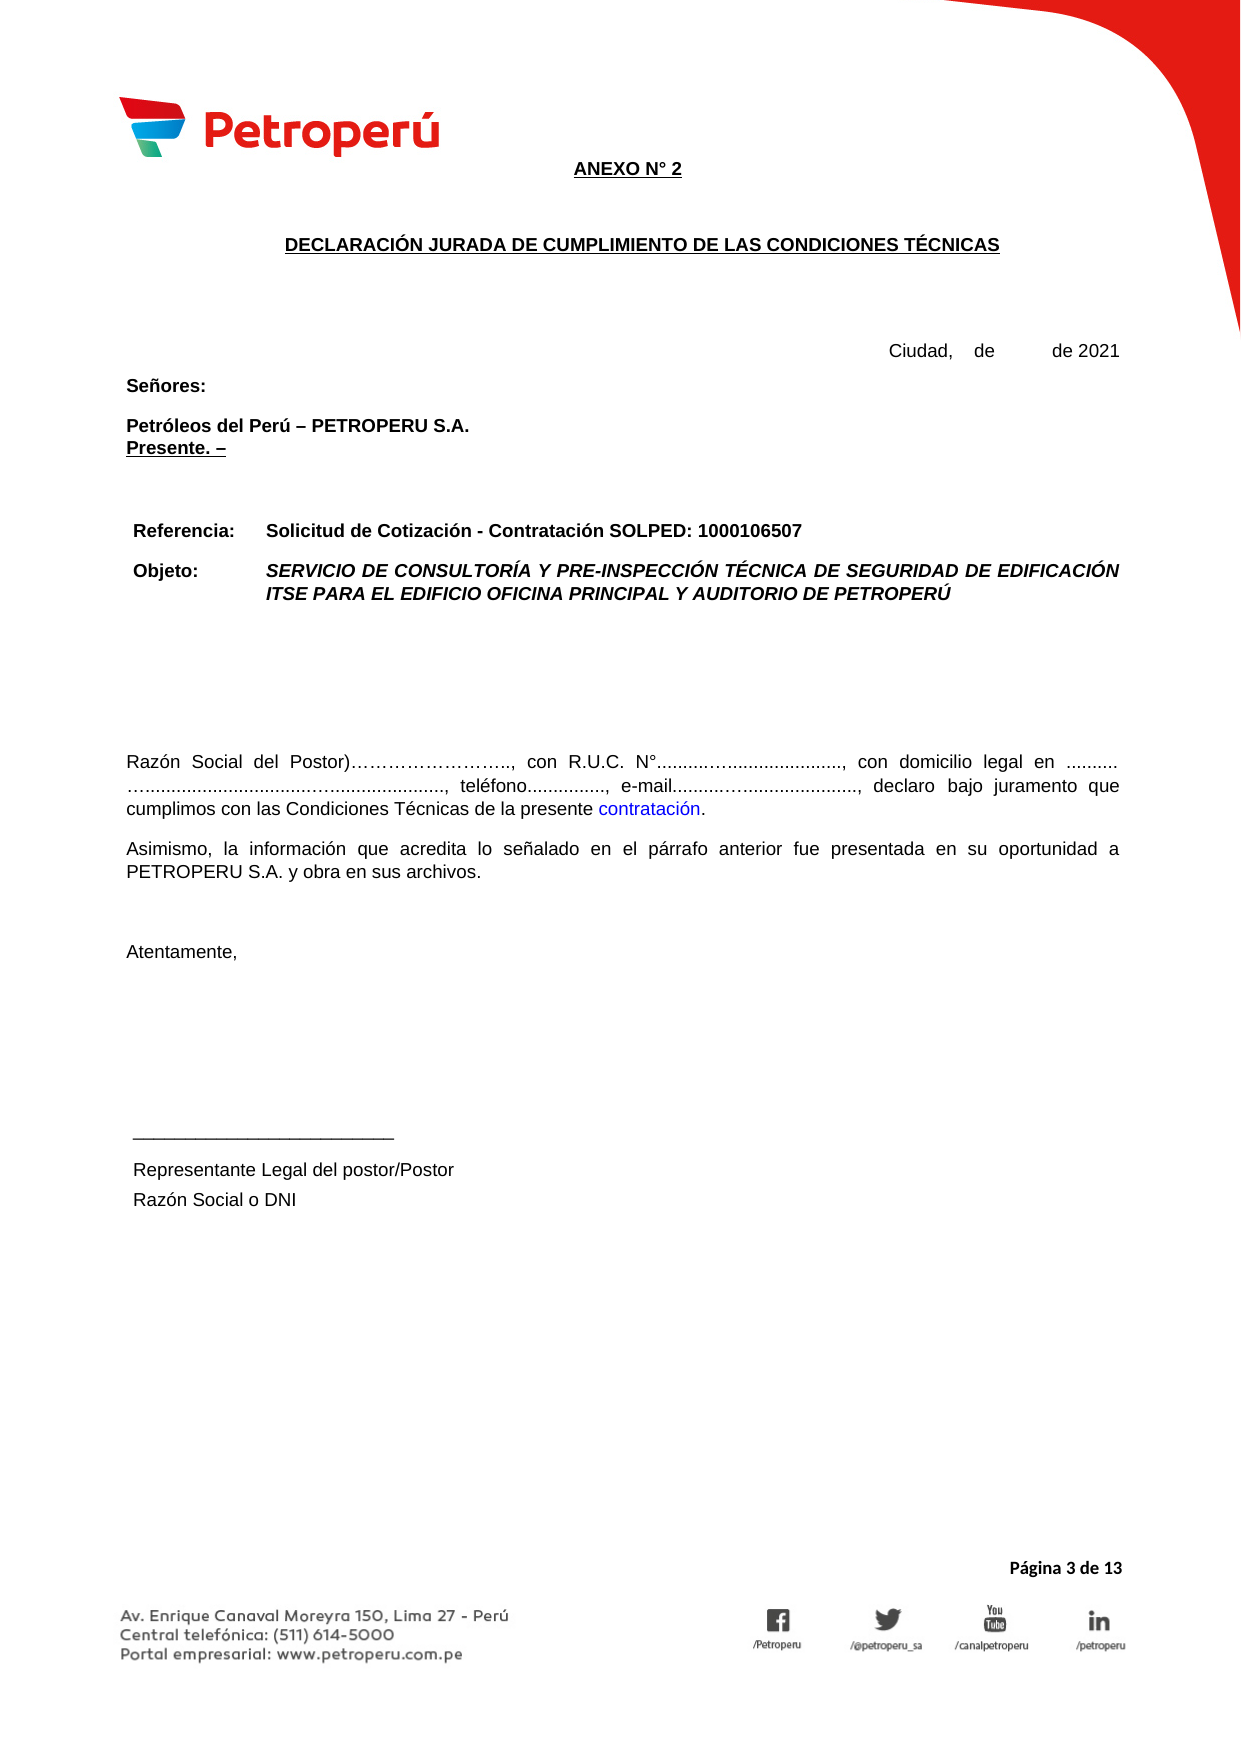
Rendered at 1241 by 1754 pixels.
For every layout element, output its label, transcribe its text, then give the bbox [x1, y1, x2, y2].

text Representante Legal del postor/Postor [133, 1159, 1122, 1181]
text Razón Social del Postor)…………………….., con R.U.C. N°..........…......................, con domicilio legal en ..........…................................…......................, teléfono..............., e-mail..........…......................, declaro bajo juramento que cumplimos con las Condiciones Técnicas de la presente contratación. [126, 751, 1120, 819]
text ANEXO N° 2 [133, 158, 1122, 180]
text Petróleos del Perú – PETROPERU S.A. [126, 415, 1120, 437]
text Presente. – [126, 437, 1120, 458]
text Señores: [126, 375, 1120, 397]
text Objeto: SERVICIO DE CONSULTORÍA Y PRE-INSPECCIÓN TÉCNICA DE SEGURIDAD DE EDIFICACIÓN ITSE PARA EL EDIFICIO OFICINA PRINCIPAL Y AUDITORIO DE PETROPERÚ [133, 560, 1122, 604]
picture [1, 1596, 1241, 1751]
text Atentamente, [126, 941, 1120, 962]
text _________________________ [133, 1119, 1122, 1141]
text Referencia: Solicitud de Cotización - Contratación SOLPED: 1000106507 [133, 520, 1122, 541]
text Ciudad, de de 2021 [724, 339, 1120, 361]
text DECLARACIÓN JURADA DE CUMPLIMIENTO DE LAS CONDICIONES TÉCNICAS [118, 234, 1167, 255]
text Razón Social o DNI [133, 1188, 1122, 1210]
text Asimismo, la información que acredita lo señalado en el párrafo anterior fue presentada en su oportunidad a PETROPERU S.A. y obra en sus archivos. [126, 837, 1120, 882]
picture [1, 0, 1241, 350]
